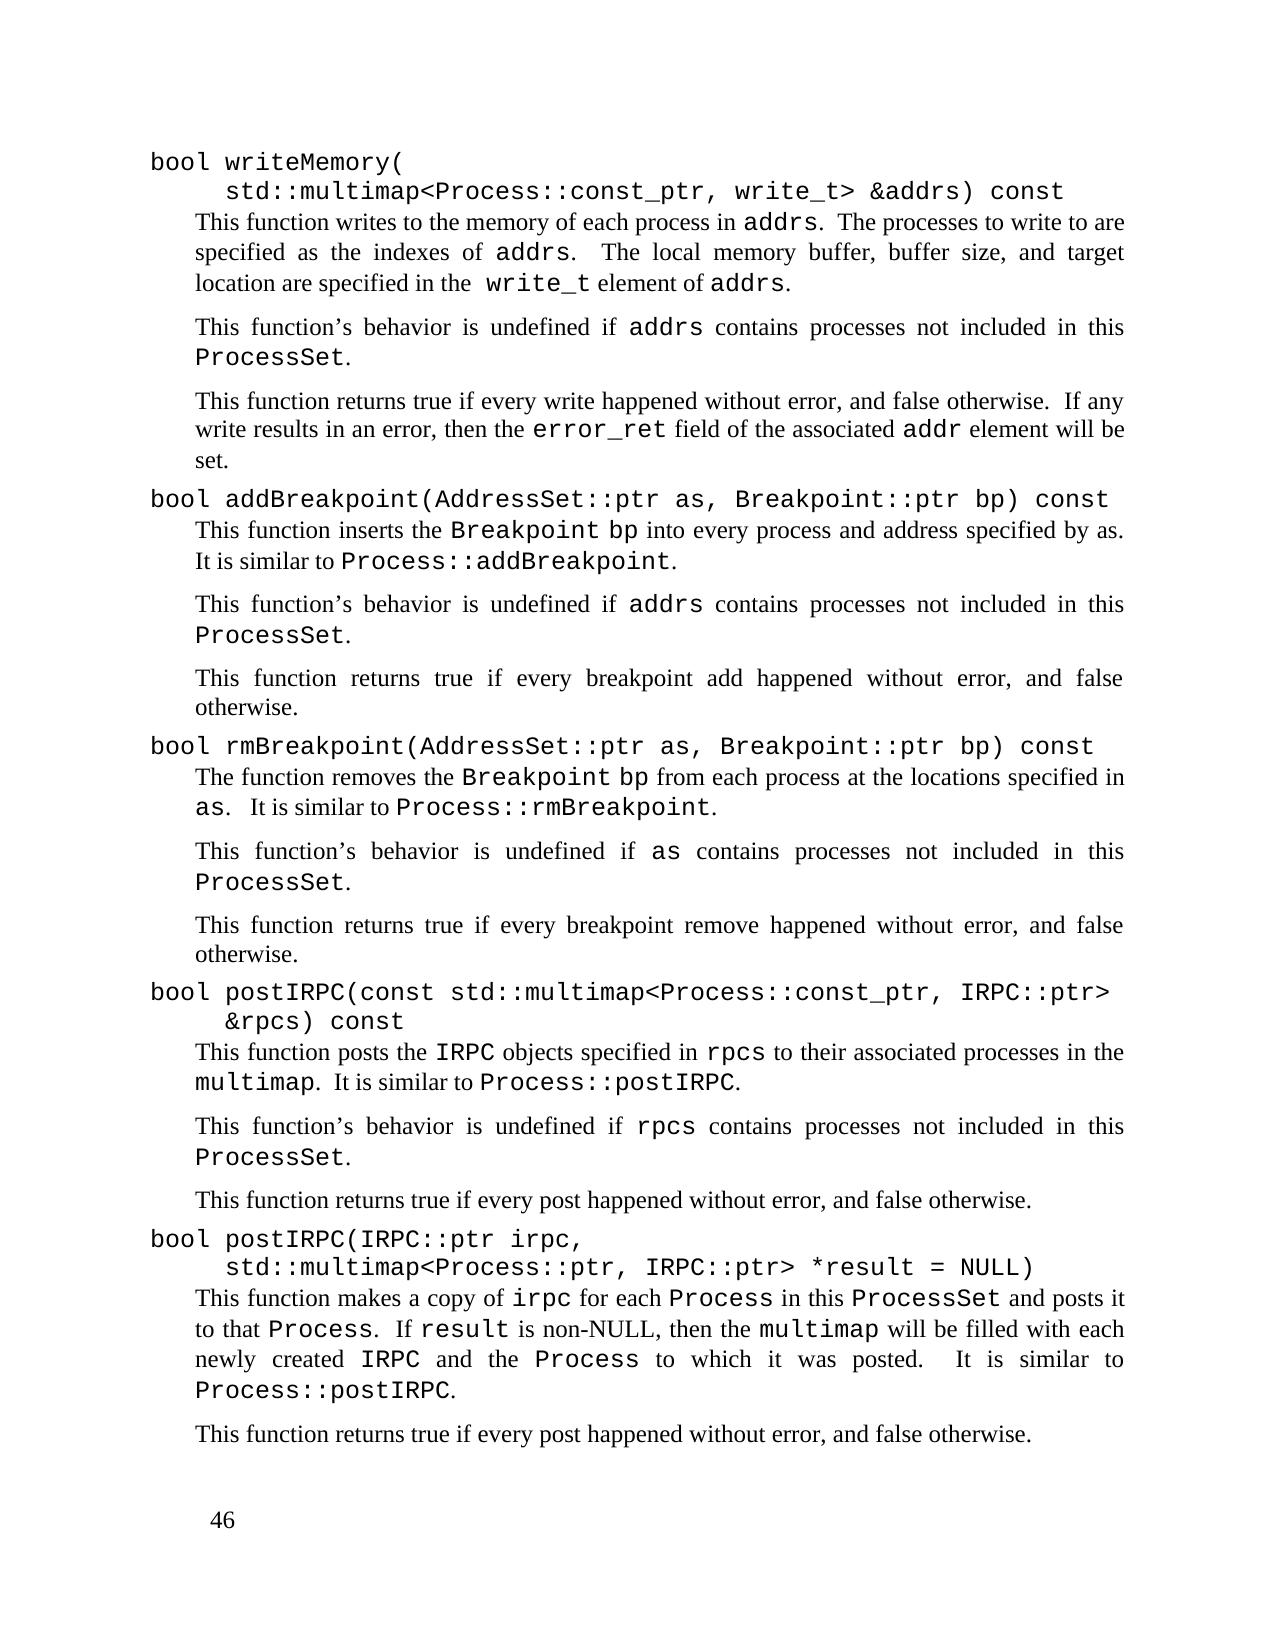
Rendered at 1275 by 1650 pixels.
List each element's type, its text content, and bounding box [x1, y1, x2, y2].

text This function’s behavior is undefined if addrs contains processes not included in this ProcessSet. [195, 312, 1125, 373]
text This function returns true if every post happened without error, and false otherwise. [195, 1419, 1125, 1447]
text bool writeMemory( std::multimap<Process::const_ptr, write_t> &addrs) const [150, 150, 1125, 207]
text This function’s behavior is undefined if addrs contains processes not included in this ProcessSet. [195, 589, 1125, 651]
text The function removes the Breakpoint bp from each process at the locations specified in as. It is similar to Process::rmBreakpoint. [195, 762, 1125, 823]
text bool rmBreakpoint(AddressSet::ptr as, Breakpoint::ptr bp) const [150, 733, 1125, 762]
text This function returns true if every post happened without error, and false otherwise. [195, 1185, 1125, 1214]
text This function returns true if every breakpoint add happened without error, and false otherwise. [195, 663, 1125, 721]
text This function makes a copy of irpc for each Process in this ProcessSet and posts it to that Process. If result is non-NULL, then the multimap will be filled with each newly created IRPC and the Process to which it was posted. It is similar to Process::postIRPC. [195, 1283, 1125, 1406]
text This function writes to the memory of each process in addrs. The processes to write to are specified as the indexes of addrs. The local memory buffer, buffer size, and target location are specified in the write_t element of addrs. [195, 207, 1125, 299]
text This function’s behavior is undefined if as contains processes not included in this ProcessSet. [195, 836, 1125, 897]
text This function’s behavior is undefined if rpcs contains processes not included in this ProcessSet. [195, 1111, 1125, 1172]
text This function returns true if every write happened without error, and false otherwise. If any write results in an error, then the error_ret field of the associated addr element will be set. [195, 386, 1125, 474]
text This function inserts the Breakpoint bp into every process and address specified by as. It is similar to Process::addBreakpoint. [195, 515, 1125, 577]
text This function returns true if every breakpoint remove happened without error, and false otherwise. [195, 910, 1125, 967]
text bool postIRPC(IRPC::ptr irpc, std::multimap<Process::ptr, IRPC::ptr> *result = NULL) [150, 1226, 1125, 1283]
text bool postIRPC(const std::multimap<Process::const_ptr, IRPC::ptr> &rpcs) const [150, 980, 1125, 1037]
text bool addBreakpoint(AddressSet::ptr as, Breakpoint::ptr bp) const [150, 487, 1125, 515]
text This function posts the IRPC objects specified in rpcs to their associated processes in the multimap. It is similar to Process::postIRPC. [195, 1037, 1125, 1098]
